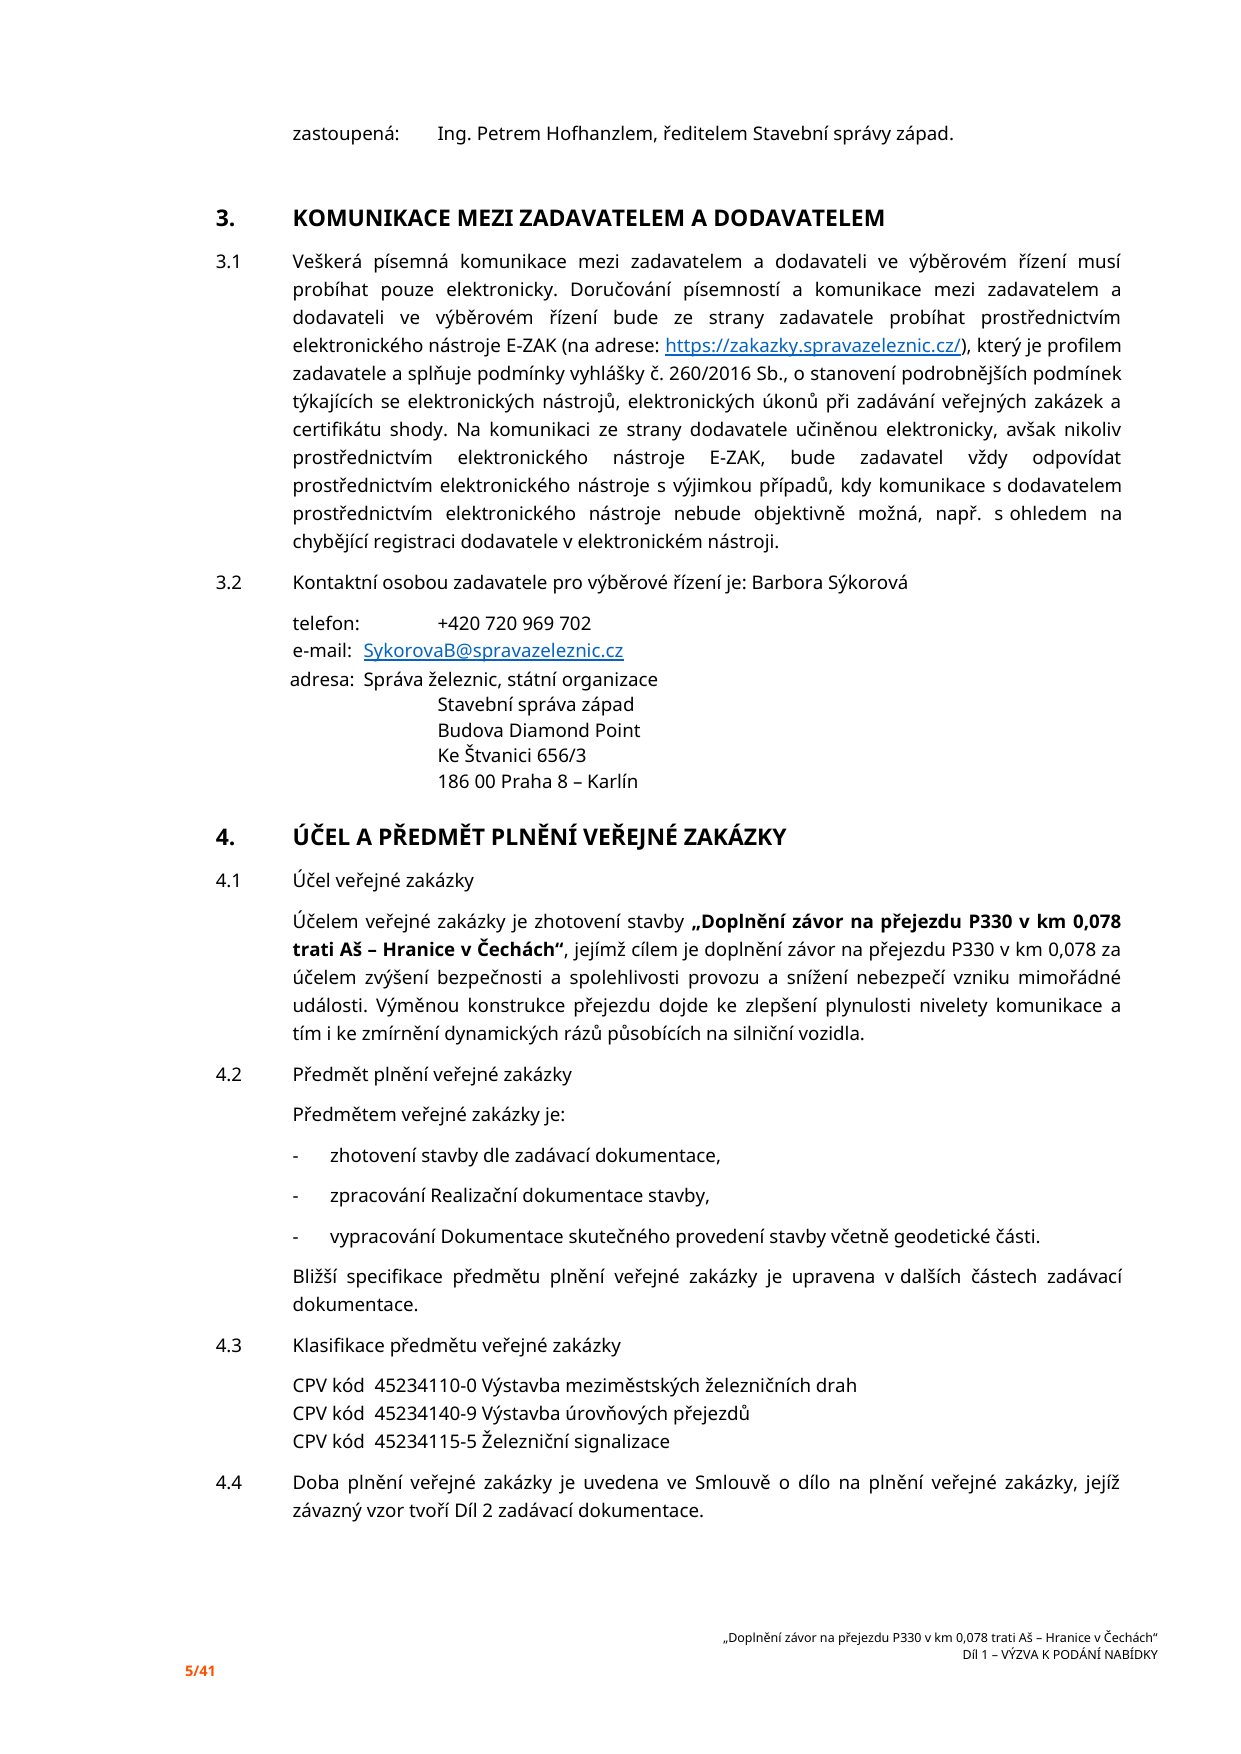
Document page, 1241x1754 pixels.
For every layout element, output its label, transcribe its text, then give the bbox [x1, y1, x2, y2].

list zpracování Realizační dokumentace stavby, [292, 1182, 1122, 1208]
text adresa: Správa železnic, státní organizace [289, 666, 1122, 691]
list 186 00 Praha 8 – Karlín [366, 768, 1122, 793]
text Doba plnění veřejné zakázky je uvedena ve Smlouvě o dílo na plnění veřejné zakázky, jejíž závazný vzor tvoří Díl 2 zadávací dokumentace. [216, 1469, 1122, 1523]
text e-mail: SykorovaB@spravazeleznic.cz [292, 638, 1122, 663]
text Ke Štvanici 656/3 [366, 742, 1122, 768]
text zastoupená: Ing. Petrem Hofhanzlem, ředitelem Stavební správy západ. [292, 121, 1122, 146]
text Účelem veřejné zakázky je zhotovení stavby „Doplnění závor na přejezdu P330 v km 0,078 trati Aš – Hranice v Čechách“, jejímž cílem je doplnění závor na přejezdu P330 v km 0,078 za účelem zvýšení bezpečnosti a spolehlivosti provozu a snížení nebezpečí vzniku mimořádné události. Výměnou konstrukce přejezdu dojde ke zlepšení plynulosti nivelety komunikace a tím i ke zmírnění dynamických rázů působících na silniční vozidla. [292, 908, 1122, 1046]
list vypracování Dokumentace skutečného provedení stavby včetně geodetické části. [292, 1223, 1122, 1248]
text Předmět plnění veřejné zakázky [216, 1061, 1122, 1086]
text Předmětem veřejné zakázky je: [292, 1101, 1122, 1127]
text CPV kód 45234140-9 Výstavba úrovňových přejezdů [292, 1401, 1122, 1426]
text CPV kód 45234110-0 Výstavba meziměstských železničních drah [292, 1373, 1122, 1398]
text Klasifikace předmětu veřejné zakázky [216, 1332, 1122, 1358]
text Kontaktní osobou zadavatele pro výběrové řízení je: Barbora Sýkorová [216, 569, 1122, 595]
text ÚČEL A PŘEDMĚT PLNĚNÍ VEŘEJNÉ ZAKÁZKY [216, 821, 1122, 852]
text Veškerá písemná komunikace mezi zadavatelem a dodavateli ve výběrovém řízení musí probíhat pouze elektronicky. Doručování písemností a komunikace mezi zadavatelem a dodavateli ve výběrovém řízení bude ze strany zadavatele probíhat prostřednictvím elektronického nástroje E-ZAK (na adrese: https://zakazky.spravazeleznic.cz/), který je profilem zadavatele a splňuje podmínky vyhlášky č. 260/2016 Sb., o stanovení podrobnějších podmínek týkajících se elektronických nástrojů, elektronických úkonů při zadávání veřejných zakázek a certifikátu shody. Na komunikaci ze strany dodavatele učiněnou elektronicky, avšak nikoliv prostřednictvím elektronického nástroje E-ZAK, bude zadavatel vždy odpovídat prostřednictvím elektronického nástroje s výjimkou případů, kdy komunikace s dodavatelem prostřednictvím elektronického nástroje nebude objektivně možná, např. s ohledem na chybějící registraci dodavatele v elektronickém nástroji. [216, 248, 1122, 554]
text Bližší specifikace předmětu plnění veřejné zakázky je upravena v dalších částech zadávací dokumentace. [292, 1263, 1122, 1317]
text Budova Diamond Point [366, 717, 1122, 742]
text Účel veřejné zakázky [216, 868, 1122, 893]
text Stavební správa západ [292, 691, 1122, 717]
text telefon: +420 720 969 702 [292, 610, 1122, 635]
text CPV kód 45234115-5 Železniční signalizace [292, 1429, 1122, 1454]
text KOMUNIKACE MEZI ZADAVATELEM a DODAVATELEM [216, 202, 1122, 233]
list zhotovení stavby dle zadávací dokumentace, [292, 1142, 1122, 1167]
